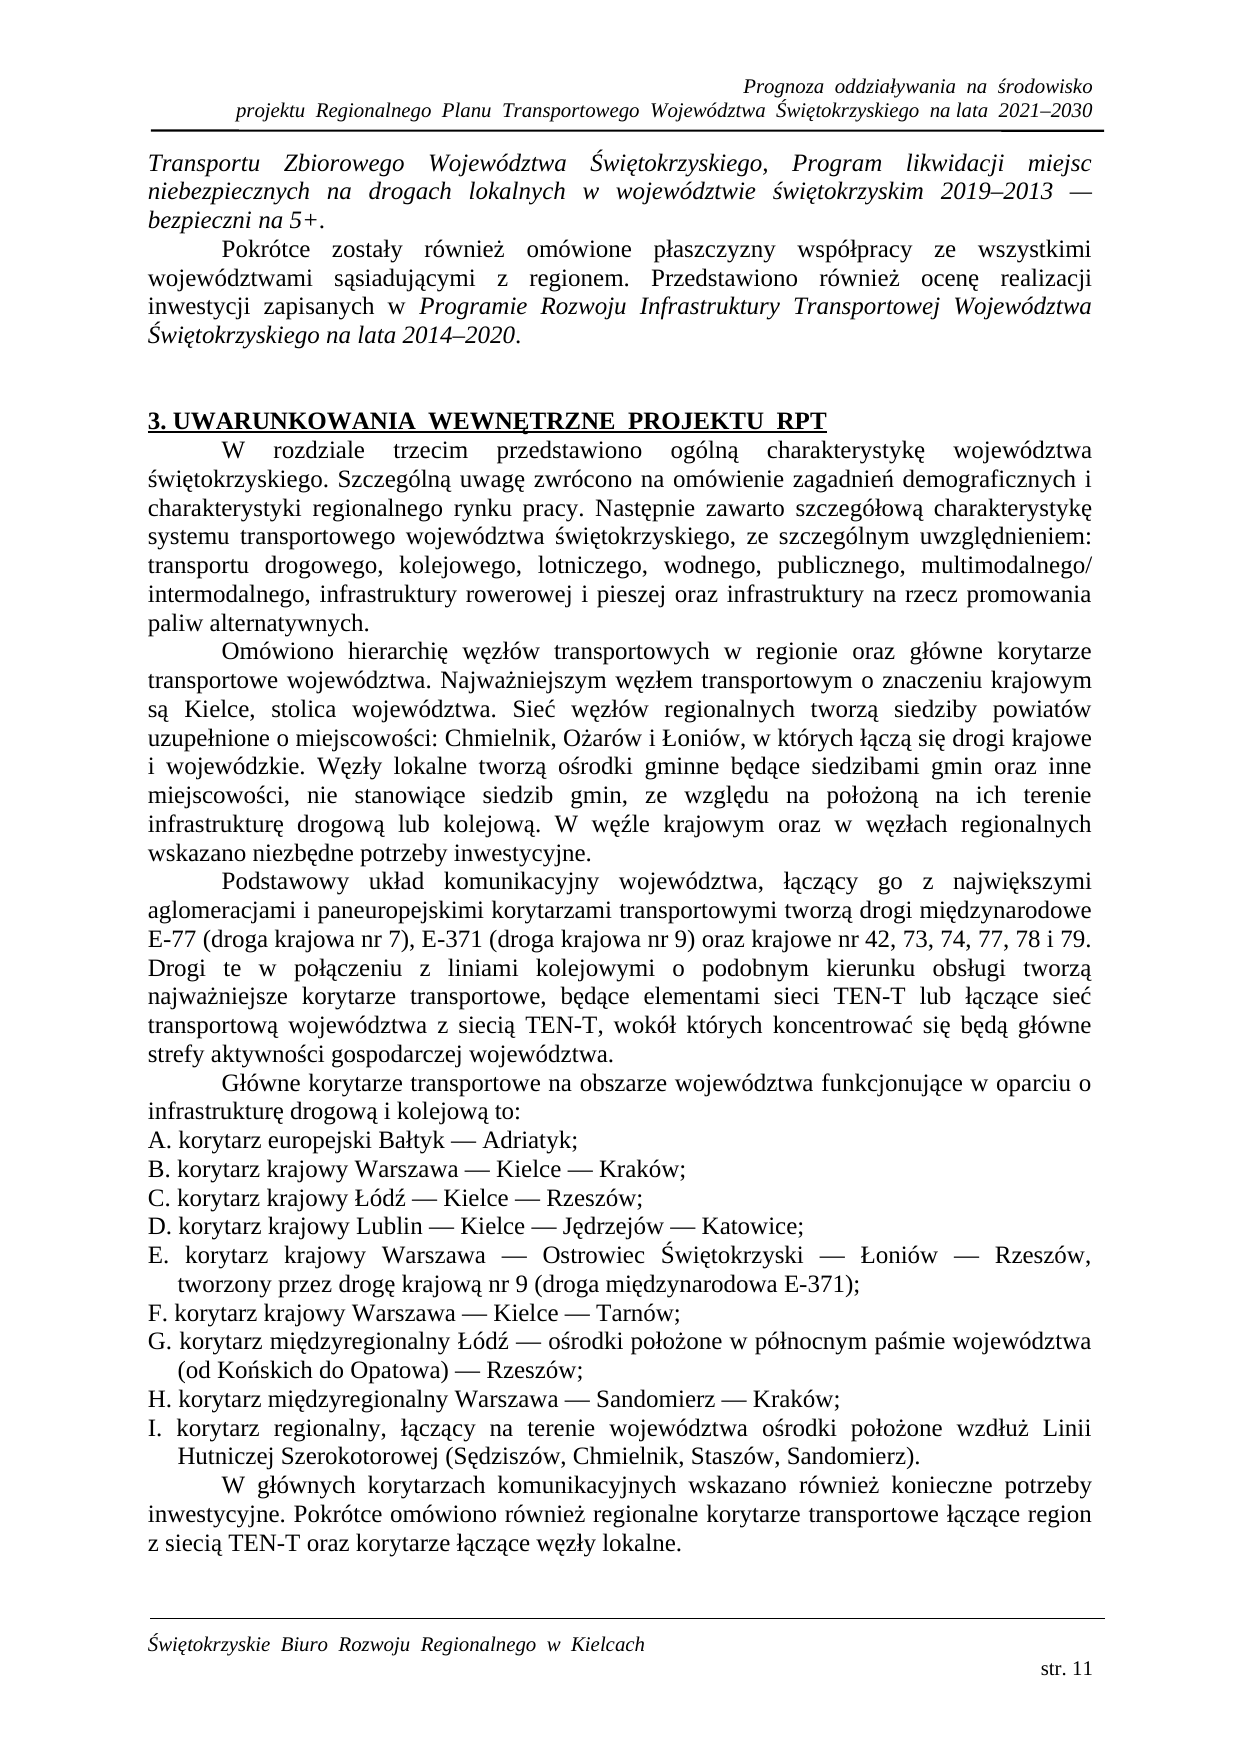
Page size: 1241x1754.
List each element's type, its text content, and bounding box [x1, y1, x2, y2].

text Pokrótce zostały również omówione płaszczyzny współpracy ze wszystkimi województwami sąsiadującymi z regionem. Przedstawiono również ocenę realizacji inwestycji zapisanych w Programie Rozwoju Infrastruktury Transportowej Województwa Świętokrzyskiego na lata 2014–2020. [148, 234, 1093, 349]
text I. korytarz regionalny, łączący na terenie województwa ośrodki położone wzdłuż Linii Hutniczej Szerokotorowej (Sędziszów, Chmielnik, Staszów, Sandomierz). [148, 1413, 1093, 1470]
text D. korytarz krajowy Lublin — Kielce — Jędrzejów — Katowice; [148, 1211, 1093, 1240]
text H. korytarz międzyregionalny Warszawa — Sandomierz — Kraków; [148, 1384, 1093, 1413]
text G. korytarz międzyregionalny Łódź — ośrodki położone w północnym paśmie województwa (od Końskich do Opatowa) — Rzeszów; [148, 1326, 1093, 1384]
text Główne korytarze transportowe na obszarze województwa funkcjonujące w oparciu o infrastrukturę drogową i kolejową to: [148, 1068, 1093, 1125]
text Omówiono hierarchię węzłów transportowych w regionie oraz główne korytarze transportowe województwa. Najważniejszym węzłem transportowym o znaczeniu krajowym są Kielce, stolica województwa. Sieć węzłów regionalnych tworzą siedziby powiatów uzupełnione o miejscowości: Chmielnik, Ożarów i Łoniów, w których łączą się drogi krajowe i wojewódzkie. Węzły lokalne tworzą ośrodki gminne będące siedzibami gmin oraz inne miejscowości, nie stanowiące siedzib gmin, ze względu na położoną na ich terenie infrastrukturę drogową lub kolejową. W węźle krajowym oraz w węzłach regionalnych wskazano niezbędne potrzeby inwestycyjne. [148, 636, 1093, 866]
text A. korytarz europejski Bałtyk — Adriatyk; [148, 1125, 1093, 1154]
text E. korytarz krajowy Warszawa — Ostrowiec Świętokrzyski — Łoniów — Rzeszów, tworzony przez drogę krajową nr 9 (droga międzynarodowa E-371); [148, 1240, 1093, 1298]
text 3. UWARUNKOWANIA WEWNĘTRZNE PROJEKTU RPT [148, 406, 1093, 435]
text Podstawowy układ komunikacyjny województwa, łączący go z największymi aglomeracjami i paneuropejskimi korytarzami transportowymi tworzą drogi międzynarodowe E-77 (droga krajowa nr 7), E-371 (droga krajowa nr 9) oraz krajowe nr 42, 73, 74, 77, 78 i 79. Drogi te w połączeniu z liniami kolejowymi o podobnym kierunku obsługi tworzą najważniejsze korytarze transportowe, będące elementami sieci TEN-T lub łączące sieć transportową województwa z siecią TEN-T, wokół których koncentrować się będą główne strefy aktywności gospodarczej województwa. [148, 866, 1093, 1068]
text C. korytarz krajowy Łódź — Kielce — Rzeszów; [148, 1183, 1093, 1211]
text B. korytarz krajowy Warszawa — Kielce — Kraków; [148, 1154, 1093, 1183]
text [148, 148, 1093, 234]
text W głównych korytarzach komunikacyjnych wskazano również konieczne potrzeby inwestycyjne. Pokrótce omówiono również regionalne korytarze transportowe łączące region z siecią TEN-T oraz korytarze łączące węzły lokalne. [148, 1470, 1093, 1556]
text F. korytarz krajowy Warszawa — Kielce — Tarnów; [148, 1298, 1093, 1326]
text W rozdziale trzecim przedstawiono ogólną charakterystykę województwa świętokrzyskiego. Szczególną uwagę zwrócono na omówienie zagadnień demograficznych i charakterystyki regionalnego rynku pracy. Następnie zawarto szczegółową charakterystykę systemu transportowego województwa świętokrzyskiego, ze szczególnym uwzględnieniem: transportu drogowego, kolejowego, lotniczego, wodnego, publicznego, multimodalnego/ intermodalnego, infrastruktury rowerowej i pieszej oraz infrastruktury na rzecz promowania paliw alternatywnych. [148, 435, 1093, 636]
